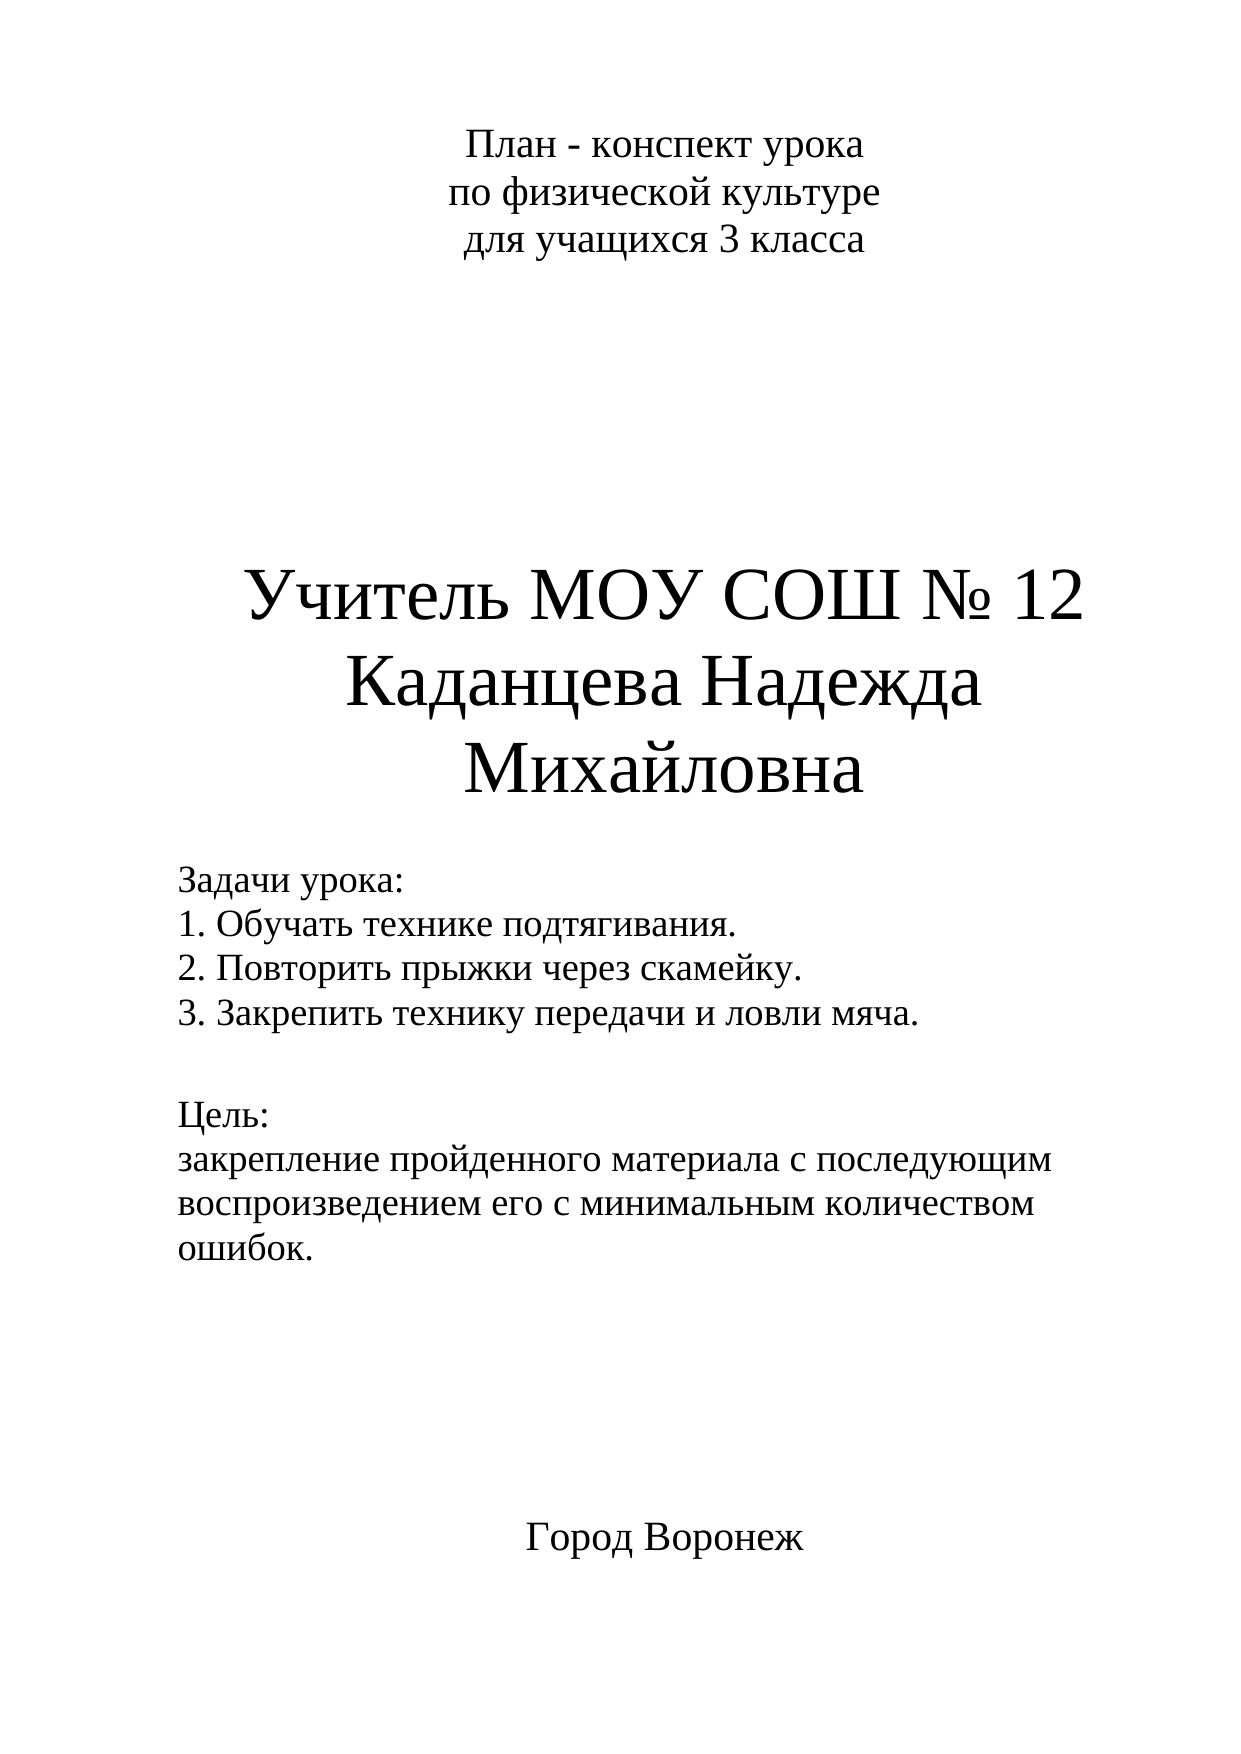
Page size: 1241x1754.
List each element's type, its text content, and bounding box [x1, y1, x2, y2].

text 1. Обучать технике подтягивания. [177, 900, 1152, 945]
text План - конспект урока [177, 118, 1152, 166]
text ошибок. [177, 1224, 1152, 1268]
text Каданцева Надежда Михайловна [177, 636, 1152, 808]
text 3. Закрепить технику передачи и ловли мяча. [177, 989, 1152, 1033]
text Учитель МОУ СОШ № 12 [177, 549, 1152, 636]
text закрепление пройденного материала с последующим воспроизведением его с минимальным количеством [177, 1135, 1152, 1224]
text Город Воронеж [177, 1511, 1152, 1559]
text для учащихся 3 класса [177, 214, 1152, 262]
text Цель: [177, 1091, 1152, 1135]
text 2. Повторить прыжки через скамейку. [177, 945, 1152, 989]
text Задачи урока: [177, 856, 1152, 900]
text по физической культуре [177, 166, 1152, 214]
